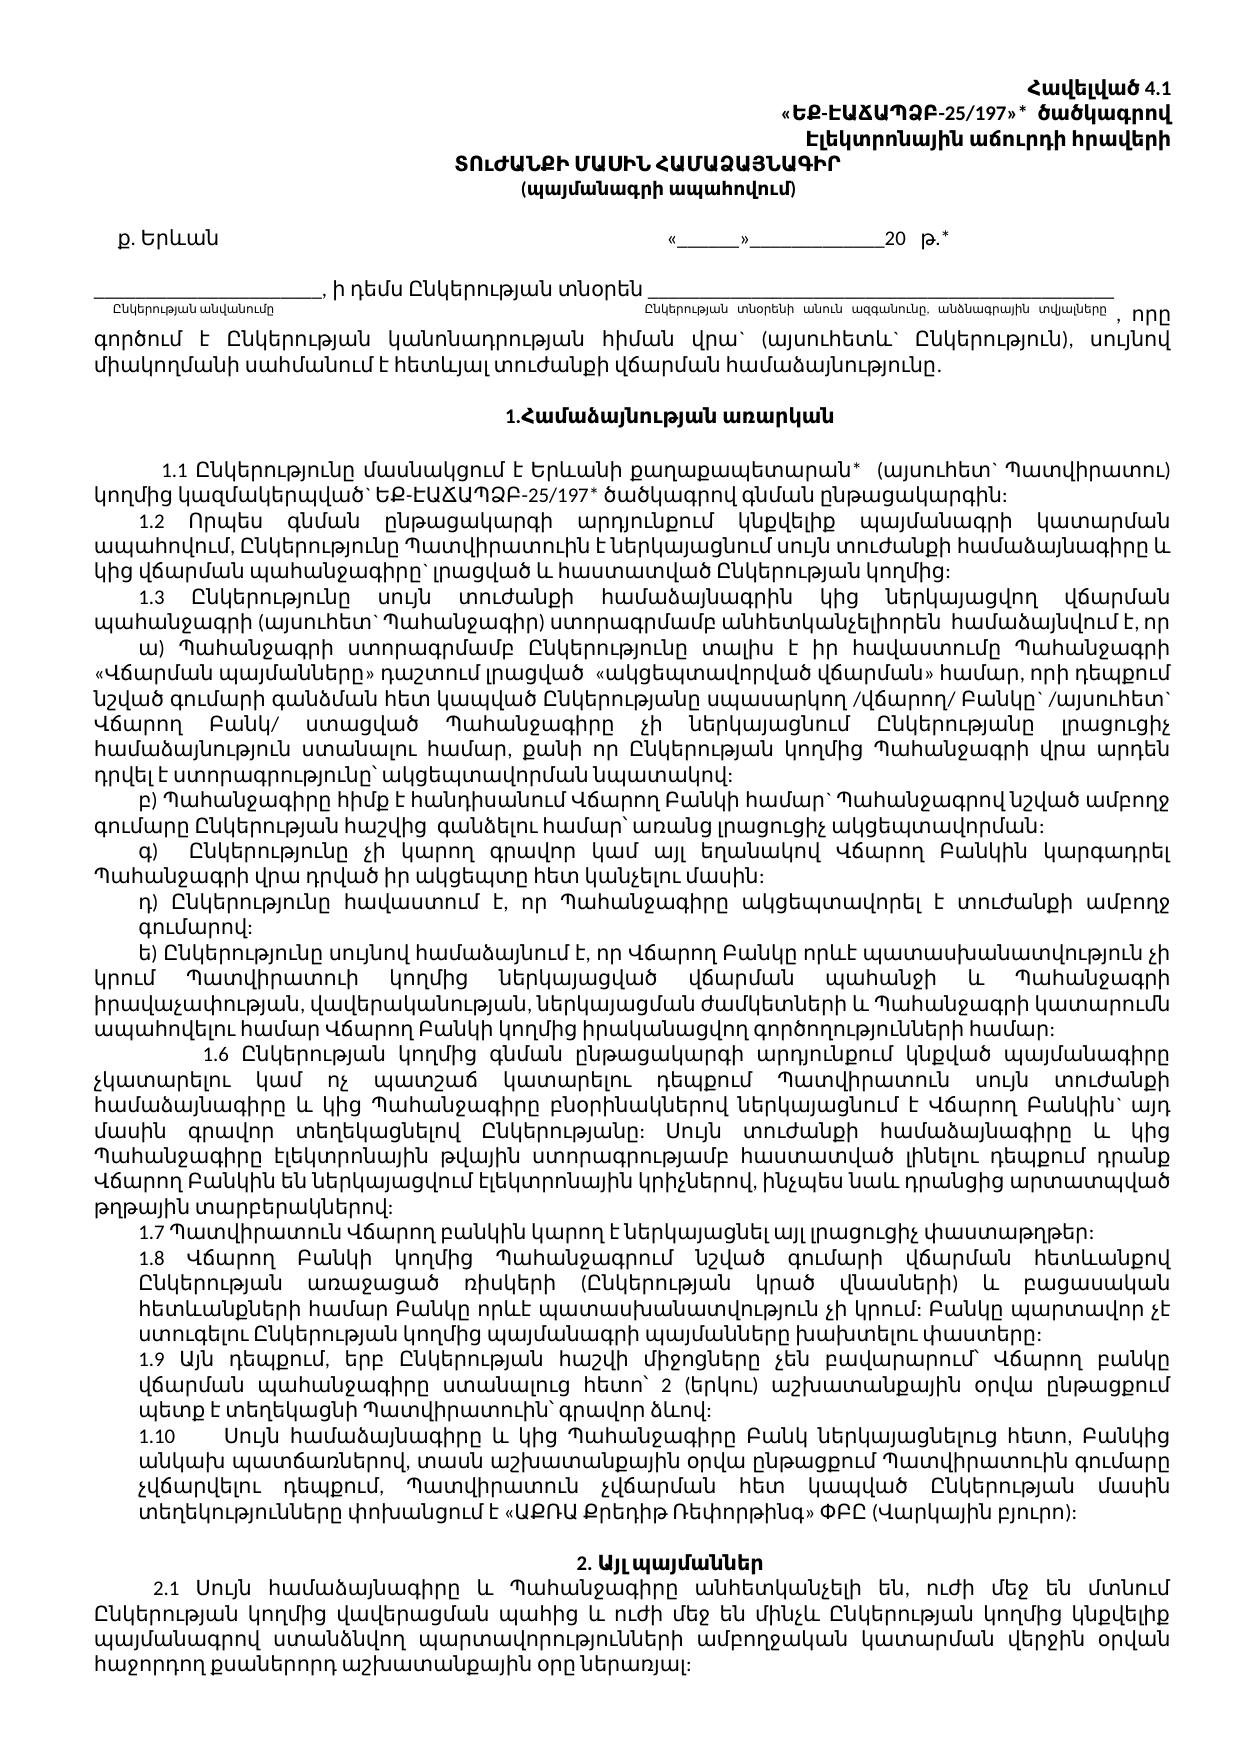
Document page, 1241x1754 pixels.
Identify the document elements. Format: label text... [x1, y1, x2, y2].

text 2. Այլ պայմաններ [169, 1550, 1171, 1575]
text 1.2 Որպես գնման ընթացակարգի արդյունքում կնքվելիք պայմանագրի կատարման ապահովում, Ընկերությունը Պատվիրատուին է ներկայացնում սույն տուժանքի համաձայնագիրը և կից վճարման պահանջագիրը` լրացված և հաստատված Ընկերության կողմից: [94, 508, 1171, 584]
text ՏՈւԺԱՆՔԻ ՄԱՍԻՆ ՀԱՄԱՁԱՅՆԱԳԻՐ [94, 151, 1171, 177]
text (պայմանագրի ապահովում) [94, 177, 1171, 199]
text 1.1 Ընկերությունը մասնակցում է Երևանի քաղաքապետարան* (այսուհետ` Պատվիրատու) կողմից կազմակերպված` ԵՔ-ԷԱՃԱՊՁԲ-25/197* ծածկագրով գնման ընթացակարգին: [94, 457, 1171, 508]
text 1.7 Պատվիրատուն Վճարող բանկին կարող է ներկայացնել այլ լրացուցիչ փաստաթղթեր: [138, 1219, 1171, 1245]
text գ) Ընկերությունը չի կարող գրավոր կամ այլ եղանակով Վճարող Բանկին կարգադրել Պահանջագրի վրա դրված իր ակցեպտը հետ կանչելու մասին: [94, 838, 1171, 889]
text 1.10 Սույն համաձայնագիրը և կից Պահանջագիրը Բանկ ներկայացնելուց հետո, Բանկից անկախ պատճառներով, տասն աշխատանքային օրվա ընթացքում Պատվիրատուին գումարը չվճարվելու դեպքում, Պատվիրատուն չվճարման հետ կապված Ընկերության մասին տեղեկությունները փոխանցում է «ԱՔՌԱ Քրեդիթ Ռեփորթինգ» ՓԲԸ (Վարկային բյուրո): [138, 1423, 1171, 1524]
text 2.1 Սույն համաձայնագիրը և Պահանջագիրը անհետկանչելի են, ուժի մեջ են մտնում Ընկերության կողմից վավերացման պահից և ուժի մեջ են մինչև Ընկերության կողմից կնքվելիք պայմանագրով ստանձնվող պարտավորությունների ամբողջական կատարման վերջին օրվան հաջորդող քսաներորդ աշխատանքային օրը ներառյալ: [94, 1575, 1171, 1677]
text ե) Ընկերությունը սույնով համաձայնում է, որ Վճարող Բանկը որևէ պատասխանատվություն չի կրում Պատվիրատուի կողմից ներկայացված վճարման պահանջի և Պահանջագրի իրավաչափության, վավերականության, ներկայացման ժամկետների և Պահանջագրի կատարումն ապահովելու համար Վճարող Բանկի կողմից իրականացվող գործողությունների համար: [94, 940, 1171, 1042]
text դ) Ընկերությունը հավաստում է, որ Պահանջագիրը ակցեպտավորել է տուժանքի ամբողջ գումարով: [138, 889, 1171, 940]
text ______________________, ի դեմս Ընկերության տնօրեն _____________________________________________ [94, 276, 1171, 301]
text ա) Պահանջագրի ստորագրմամբ Ընկերությունը տալիս է իր հավաստումը Պահանջագրի «Վճարման պայմանները» դաշտում լրացված «ակցեպտավորված վճարման» համար, որի դեպքում նշված գումարի գանձման հետ կապված Ընկերությանը սպասարկող /վճարող/ Բանկը` /այսուհետ` Վճարող Բանկ/ ստացված Պահանջագիրը չի ներկայացնում Ընկերությանը լրացուցիչ համաձայնություն ստանալու համար, քանի որ Ընկերության կողմից Պահանջագրի վրա արդեն դրվել է ստորագրությունը՝ ակցեպտավորման նպատակով: [94, 635, 1171, 787]
text 1.Համաձայնության առարկան [169, 403, 1171, 428]
text բ) Պահանջագիրը հիմք է հանդիսանում Վճարող Բանկի համար` Պահանջագրով նշված ամբողջ գումարը Ընկերության հաշվից գանձելու համար՝ առանց լրացուցիչ ակցեպտավորման: [94, 787, 1171, 838]
text Հավելված 4.1 [94, 75, 1171, 100]
text Էլեկտրոնային աճուրդի հրավերի [94, 126, 1171, 151]
text 1.9 Այն դեպքում, երբ Ընկերության հաշվի միջոցները չեն բավարարում՝ Վճարող բանկը վճարման պահանջագիրը ստանալուց հետո՝ 2 (երկու) աշխատանքային օրվա ընթացքում պետք է տեղեկացնի Պատվիրատուին՝ գրավոր ձևով: [138, 1347, 1171, 1423]
text ք. Երևան «______»_____________20 թ.* [94, 225, 1171, 250]
text 1.3 Ընկերությունը սույն տուժանքի համաձայնագրին կից ներկայացվող վճարման պահանջագրի (այսուհետ` Պահանջագիր) ստորագրմամբ անհետկանչելիորեն համաձայնվում է, որ [94, 584, 1171, 635]
text «ԵՔ-ԷԱՃԱՊՁԲ-25/197»* ծածկագրով [94, 100, 1171, 126]
text Ընկերության անվանումը Ընկերության տնօրենի անուն ազգանունը, անձնագրային տվյալները , որը գործում է Ընկերության կանոնադրության հիման վրա` (այսուհետև` Ընկերություն), սույնով միակողմանի սահմանում է հետևյալ տուժանքի վճարման համաձայնությունը. [94, 301, 1171, 377]
text 1.8 Վճարող Բանկի կողմից Պահանջագրում նշված գումարի վճարման հետևանքով Ընկերության առաջացած ռիսկերի (Ընկերության կրած վնասների) և բացասական հետևանքների համար Բանկը որևէ պատասխանատվություն չի կրում: Բանկը պարտավոր չէ ստուգելու Ընկերության կողմից պայմանագրի պայմանները խախտելու փաստերը: [138, 1245, 1171, 1347]
text 1.6 Ընկերության կողմից գնման ընթացակարգի արդյունքում կնքված պայմանագիրը չկատարելու կամ ոչ պատշաճ կատարելու դեպքում Պատվիրատուն սույն տուժանքի համաձայնագիրը և կից Պահանջագիրը բնօրինակներով ներկայացնում է Վճարող Բանկին` այդ մասին գրավոր տեղեկացնելով Ընկերությանը: Սույն տուժանքի համաձայնագիրը և կից Պահանջագիրը էլեկտրոնային թվային ստորագրությամբ հաստատված լինելու դեպքում դրանք Վճարող Բանկին են ներկայացվում էլեկտրոնային կրիչներով, ինչպես նաև դրանցից արտատպված թղթային տարբերակներով: [94, 1042, 1171, 1219]
